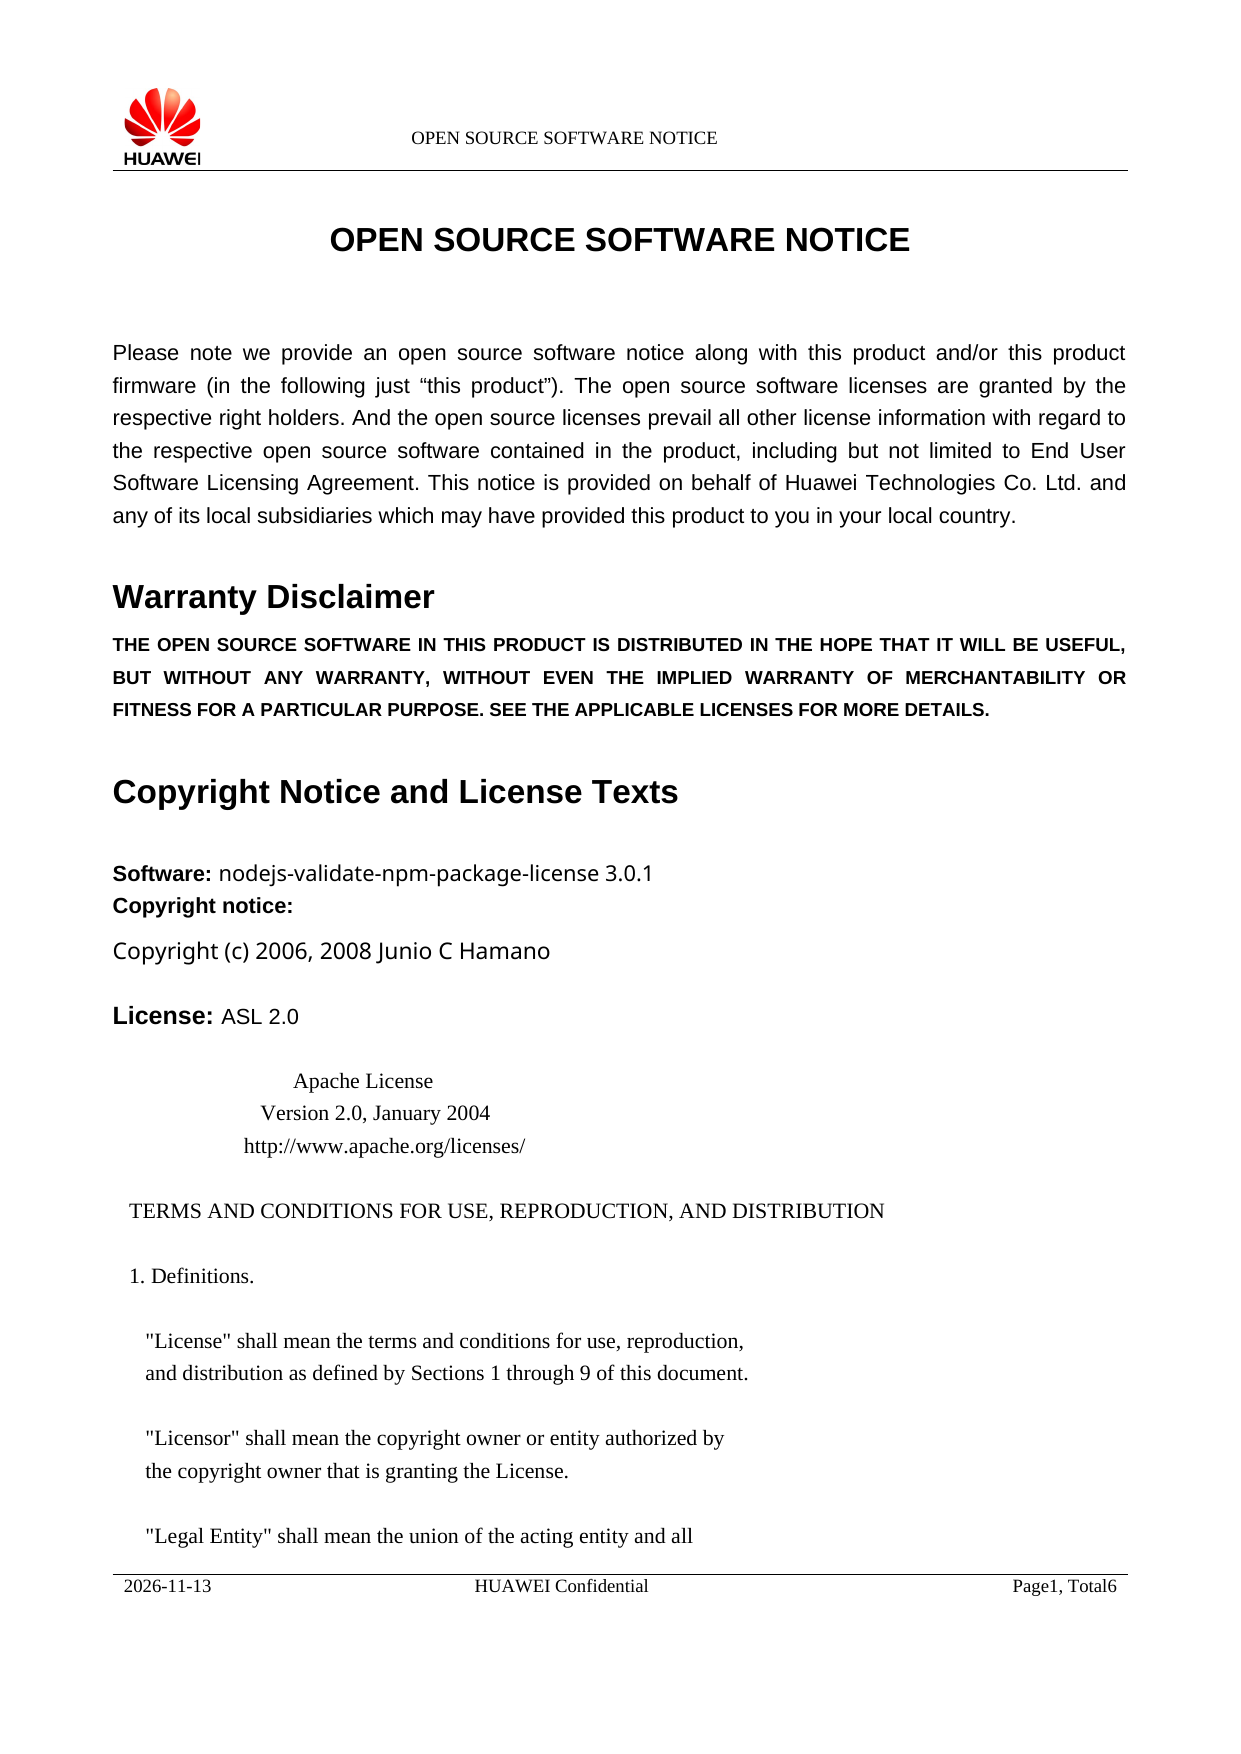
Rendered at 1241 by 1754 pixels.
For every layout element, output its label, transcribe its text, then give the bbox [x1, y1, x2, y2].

text OPEN SOURCE SOFTWARE NOTICE [112, 206, 1128, 271]
picture [124, 88, 201, 165]
title Software: nodejs-validate-npm-package-license 3.0.1 [112, 856, 1128, 889]
text Copyright Notice and License Texts [112, 759, 1128, 824]
text Warranty Disclaimer [112, 564, 1128, 629]
text Copyright notice: [112, 889, 1128, 921]
text Copyright (c) 2006, 2008 Junio C Hamano [112, 934, 1128, 999]
text The open source software in this product is distributed in the hope that it will be useful, but WITHOUT ANY WARRANTY, without even the implied warranty of MERCHANTABILITY or FITNESS FOR A PARTICULAR PURPOSE. See the applicable licenses for more details. [112, 629, 1128, 726]
text Please note we provide an open source software notice along with this product and/or this product firmware (in the following just “this product”). The open source software licenses are granted by the respective right holders. And the open source licenses prevail all other license information with regard to the respective open source software contained in the product, including but not limited to End User Software Licensing Agreement. This notice is provided on behalf of Huawei Technologies Co. Ltd. and any of its local subsidiaries which may have provided this product to you in your local country. [112, 336, 1128, 531]
text License: ASL 2.0 [112, 999, 1128, 1031]
